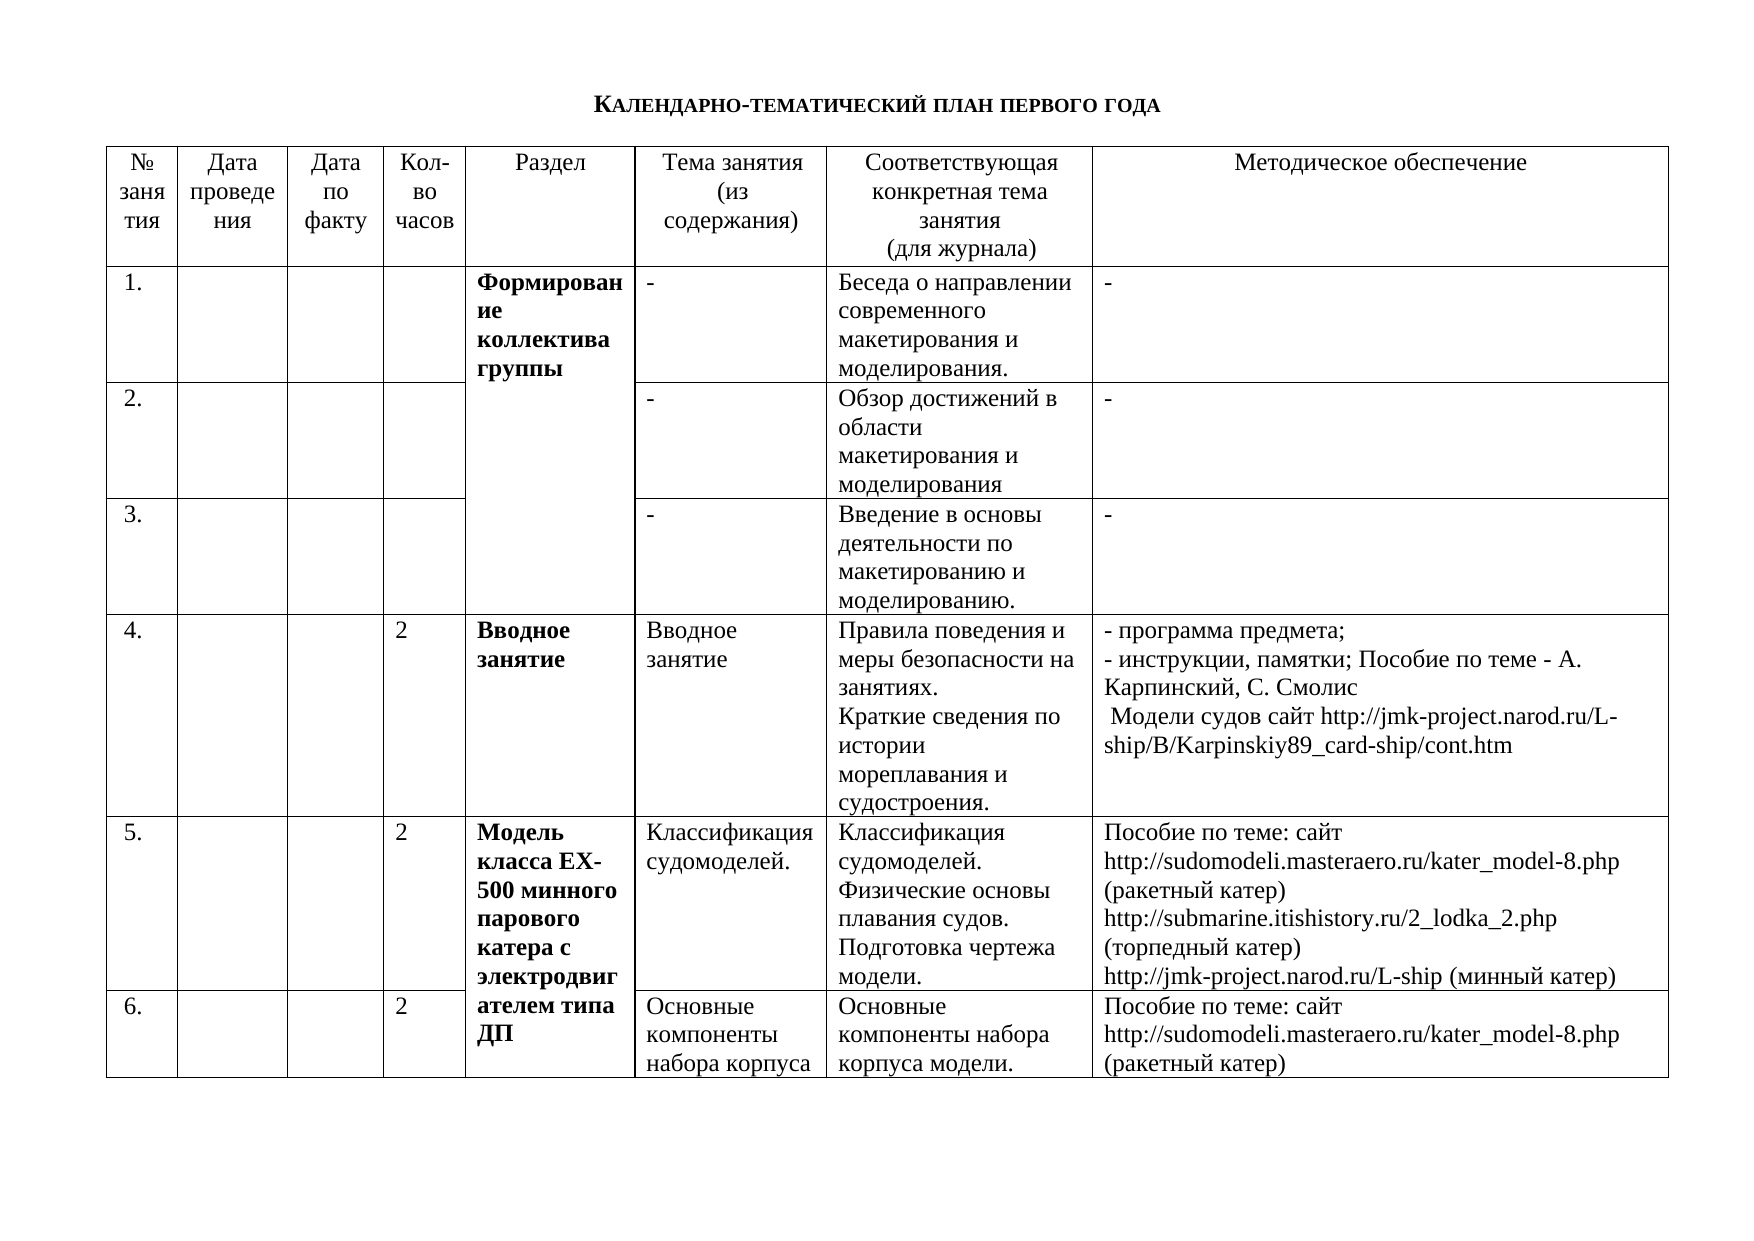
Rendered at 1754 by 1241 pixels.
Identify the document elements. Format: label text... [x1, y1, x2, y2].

table_header Методическое обеспечение [1093, 147, 1668, 266]
table_header Соответствующая конкретная тема занятия (для журнала) [827, 147, 1092, 266]
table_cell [1093, 991, 1668, 1077]
table_cell - [1093, 267, 1668, 382]
table_cell [107, 383, 177, 498]
table_cell [288, 383, 383, 498]
table_cell - [1093, 383, 1668, 498]
table_cell - [636, 267, 826, 382]
table_cell Формирование коллектива группы [466, 267, 634, 614]
table_header Дата по факту [288, 147, 383, 266]
table_cell [384, 267, 465, 382]
table_cell 2 [384, 991, 465, 1077]
table_header Тема занятия (из содержания) [636, 147, 826, 266]
table_cell - [636, 383, 826, 498]
table_cell [178, 383, 287, 498]
table_cell - [1093, 499, 1668, 614]
table_cell Модель класса ЕХ-500 минного парового катера с электродвигателем типа ДП [466, 817, 634, 1077]
table_header Дата проведения [178, 147, 287, 266]
table_cell [178, 267, 287, 382]
table_header № занятия [107, 147, 177, 266]
table_cell Обзор достижений в области макетирования и моделирования [827, 383, 1092, 498]
table_header Кол-во часов [384, 147, 465, 266]
table_cell [288, 991, 383, 1077]
table_cell [178, 817, 287, 990]
table_cell [288, 499, 383, 614]
table_cell Вводное занятие [636, 615, 826, 816]
table_cell 2 [384, 615, 465, 816]
table_cell [178, 499, 287, 614]
table_cell Введение в основы деятельности по макетированию и моделированию. [827, 499, 1092, 614]
table_cell Классификация судомоделей. Физические основы плавания судов. Подготовка чертежа модели. [827, 817, 1092, 990]
table_cell Классификация судомоделей. [636, 817, 826, 990]
table_cell [288, 817, 383, 990]
table_cell [107, 499, 177, 614]
table_cell [288, 615, 383, 816]
table_cell Беседа о направлении современного макетирования и моделирования. [827, 267, 1092, 382]
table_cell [636, 991, 826, 1077]
table_cell 2 [384, 817, 465, 990]
table_header Раздел [466, 147, 634, 266]
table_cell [827, 991, 1092, 1077]
table_cell - программа предмета; - инструкции, памятки; Пособие по теме - А. Карпинский, С. Смолис Модели судов сайт http://jmk-project.narod.ru/L-ship/B/Karpinskiy89_card-ship/cont.htm [1093, 615, 1668, 816]
table_cell - [636, 499, 826, 614]
table_cell [384, 383, 465, 498]
table_cell Правила поведения и меры безопасности на занятиях. Краткие сведения по истории мореплавания и судостроения. [827, 615, 1092, 816]
table_cell [384, 499, 465, 614]
table_cell [178, 615, 287, 816]
table_cell [107, 267, 177, 382]
table_cell [107, 615, 177, 816]
table_cell Вводное занятие [466, 615, 634, 816]
table_cell [288, 267, 383, 382]
table_cell [107, 991, 177, 1077]
table_cell [178, 991, 287, 1077]
table_cell [107, 817, 177, 990]
text Календарно-тематический план первого года [118, 89, 1636, 117]
